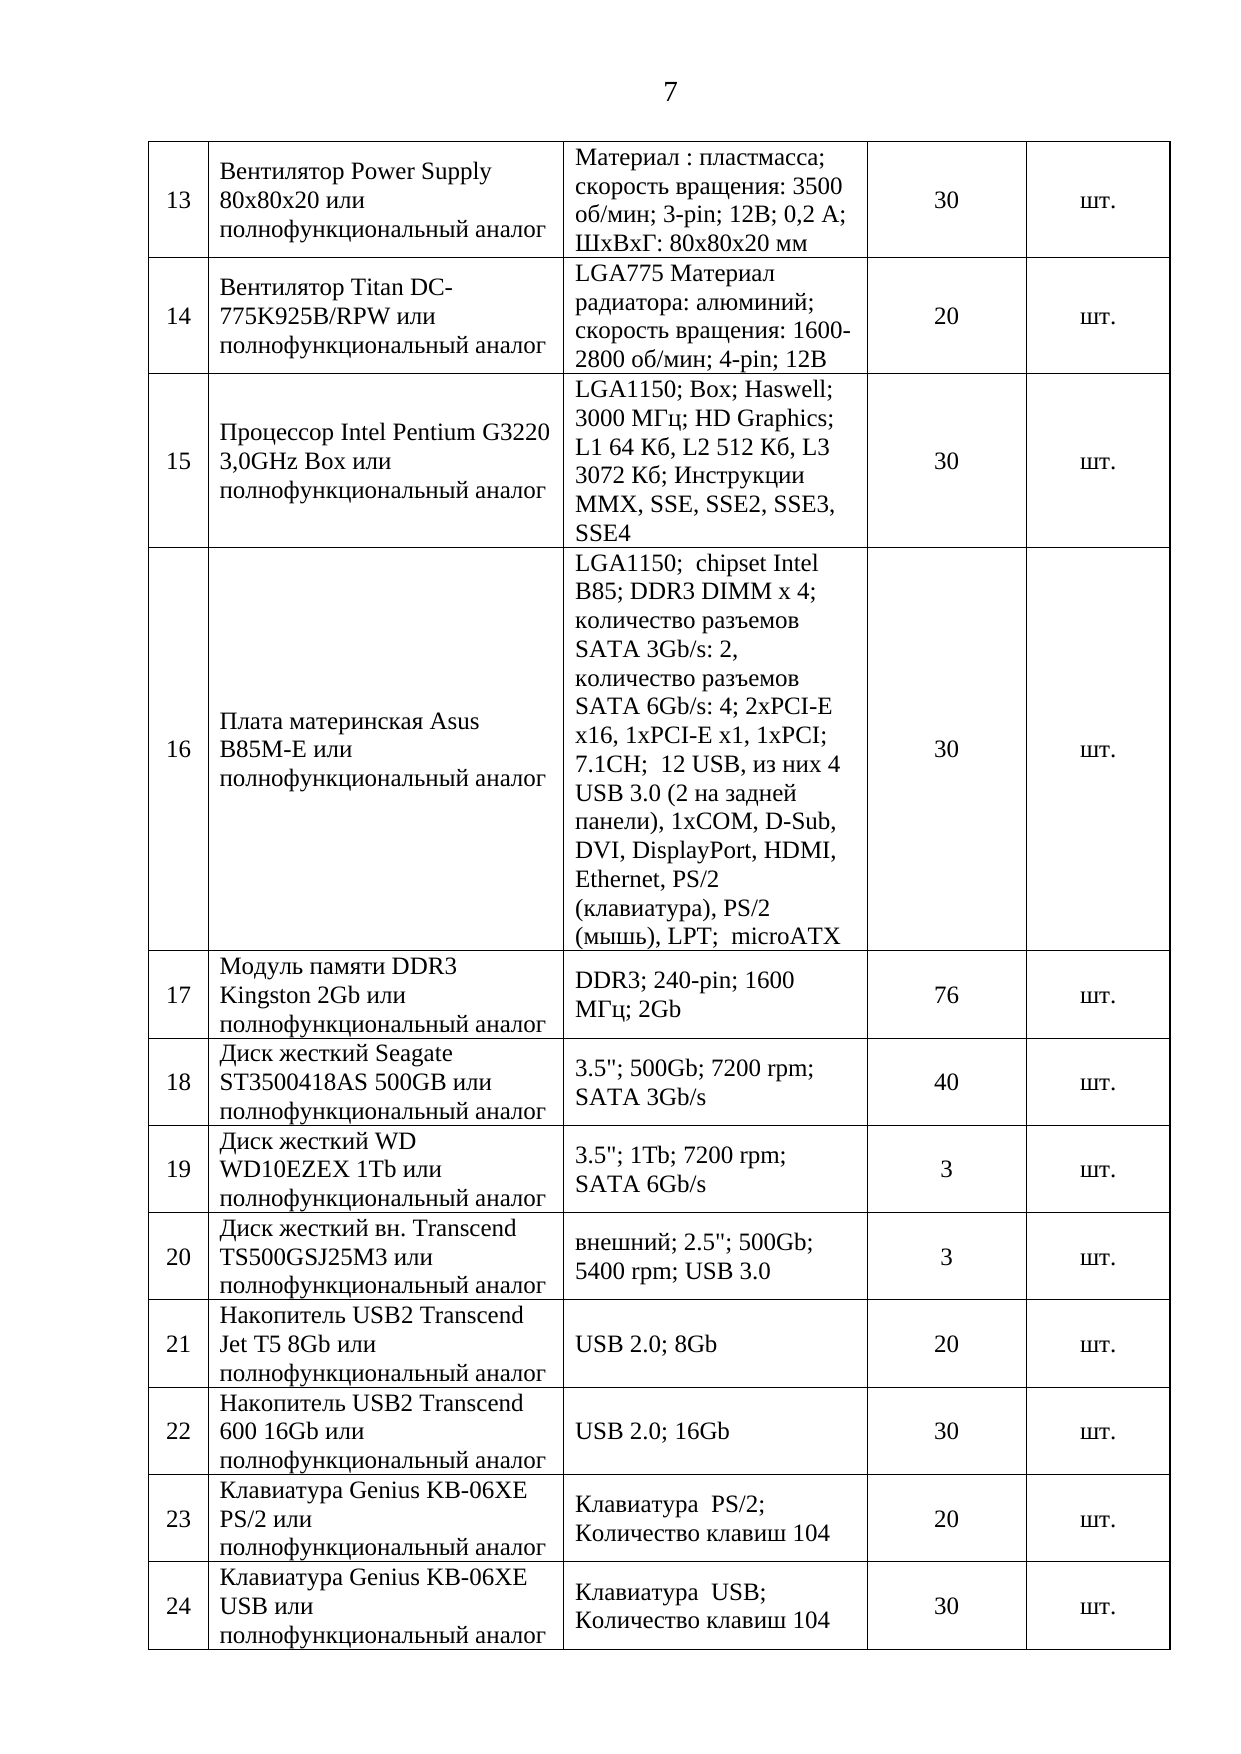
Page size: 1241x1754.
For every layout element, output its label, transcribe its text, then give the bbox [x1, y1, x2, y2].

table_cell Процессор Intel Pentium G3220 3,0GHz Box или полнофункциональный аналог [209, 374, 563, 547]
table_cell Клавиатура Genius KB-06XE USB или полнофункциональный аналог [209, 1562, 563, 1648]
table_cell шт. [1027, 142, 1169, 257]
table_cell шт. [1027, 1562, 1169, 1648]
table_cell шт. [1027, 1039, 1169, 1125]
table_cell 30 [868, 1388, 1026, 1474]
table_cell Клавиатура PS/2; Количество клавиш 104 [564, 1475, 867, 1561]
table_cell Плата материнская Asus B85M-E или полнофункциональный аналог [209, 548, 563, 950]
table_cell 30 [868, 374, 1026, 547]
table_cell шт. [1027, 1388, 1169, 1474]
table_cell 14 [149, 258, 208, 373]
table_cell 30 [868, 1562, 1026, 1648]
table_cell LGA775 Материал радиатора: алюминий; скорость вращения: 1600-2800 об/мин; 4-pin; 12В [564, 258, 867, 373]
table_cell 20 [149, 1213, 208, 1299]
table_cell 16 [149, 548, 208, 950]
table_cell 3.5"; 500Gb; 7200 rpm; SATA 3Gb/s [564, 1039, 867, 1125]
table_cell 24 [149, 1562, 208, 1648]
table_cell 3.5"; 1Tb; 7200 rpm; SATA 6Gb/s [564, 1126, 867, 1212]
table_cell 18 [149, 1039, 208, 1125]
table_cell 40 [868, 1039, 1026, 1125]
table_cell шт. [1027, 1300, 1169, 1387]
table_cell 20 [868, 258, 1026, 373]
table_cell шт. [1027, 258, 1169, 373]
table_cell 22 [149, 1388, 208, 1474]
table_cell 19 [149, 1126, 208, 1212]
table_cell Вентилятор Titan DC-775K925B/RPW или полнофункциональный аналог [209, 258, 563, 373]
table_cell Вентилятор Power Supply 80x80x20 или полнофункциональный аналог [209, 142, 563, 257]
table_cell 3 [868, 1213, 1026, 1299]
table_cell Клавиатура USB; Количество клавиш 104 [564, 1562, 867, 1648]
table_cell шт. [1027, 1126, 1169, 1212]
table_cell 13 [149, 142, 208, 257]
table_cell Накопитель USB2 Transcend Jet T5 8Gb или полнофункциональный аналог [209, 1300, 563, 1387]
table_cell 30 [868, 548, 1026, 950]
table_cell Диск жесткий Seagate ST3500418AS 500GB или полнофункциональный аналог [209, 1039, 563, 1125]
table_cell Клавиатура Genius KB-06XE PS/2 или полнофункциональный аналог [209, 1475, 563, 1561]
table_cell шт. [1027, 374, 1169, 547]
table_cell DDR3; 240-pin; 1600 МГц; 2Gb [564, 951, 867, 1037]
table_cell шт. [1027, 1213, 1169, 1299]
table_cell LGA1150; Box; Haswell; 3000 МГц; HD Graphics; L1 64 Кб, L2 512 Кб, L3 3072 Кб; Инструкции MMX, SSE, SSE2, SSE3, SSE4 [564, 374, 867, 547]
table_cell Материал : пластмасса; скорость вращения: 3500 об/мин; 3-pin; 12В; 0,2 А; ШхВхГ: 80х80х20 мм [564, 142, 867, 257]
table_cell шт. [1027, 1475, 1169, 1561]
table_cell Накопитель USB2 Transcend 600 16Gb или полнофункциональный аналог [209, 1388, 563, 1474]
table_cell 20 [868, 1475, 1026, 1561]
table_cell 17 [149, 951, 208, 1037]
table_cell шт. [1027, 548, 1169, 950]
table_cell Диск жесткий вн. Transcend TS500GSJ25M3 или полнофункциональный аналог [209, 1213, 563, 1299]
table_cell LGA1150; chipset Intel B85; DDR3 DIMM x 4; количество разъемов SATA 3Gb/s: 2, количество разъемов SATA 6Gb/s: 4; 2xPCI-E x16, 1xPCI-E x1, 1xPCI; 7.1CH; 12 USB, из них 4 USB 3.0 (2 на задней панели), 1xCOM, D-Sub, DVI, DisplayPort, HDMI, Ethernet, PS/2 (клавиатура), PS/2 (мышь), LPT; microATX [564, 548, 867, 950]
table_cell USB 2.0; 16Gb [564, 1388, 867, 1474]
table_cell внешний; 2.5"; 500Gb; 5400 rpm; USB 3.0 [564, 1213, 867, 1299]
table_cell Модуль памяти DDR3 Kingston 2Gb или полнофункциональный аналог [209, 951, 563, 1037]
table_cell 23 [149, 1475, 208, 1561]
table_cell USB 2.0; 8Gb [564, 1300, 867, 1387]
table_cell 3 [868, 1126, 1026, 1212]
table_cell 30 [868, 142, 1026, 257]
table_cell 20 [868, 1300, 1026, 1387]
table_cell Диск жесткий WD WD10EZEX 1Tb или полнофункциональный аналог [209, 1126, 563, 1212]
table_cell 21 [149, 1300, 208, 1387]
table_cell шт. [1027, 951, 1169, 1037]
table_cell 15 [149, 374, 208, 547]
table_cell 76 [868, 951, 1026, 1037]
